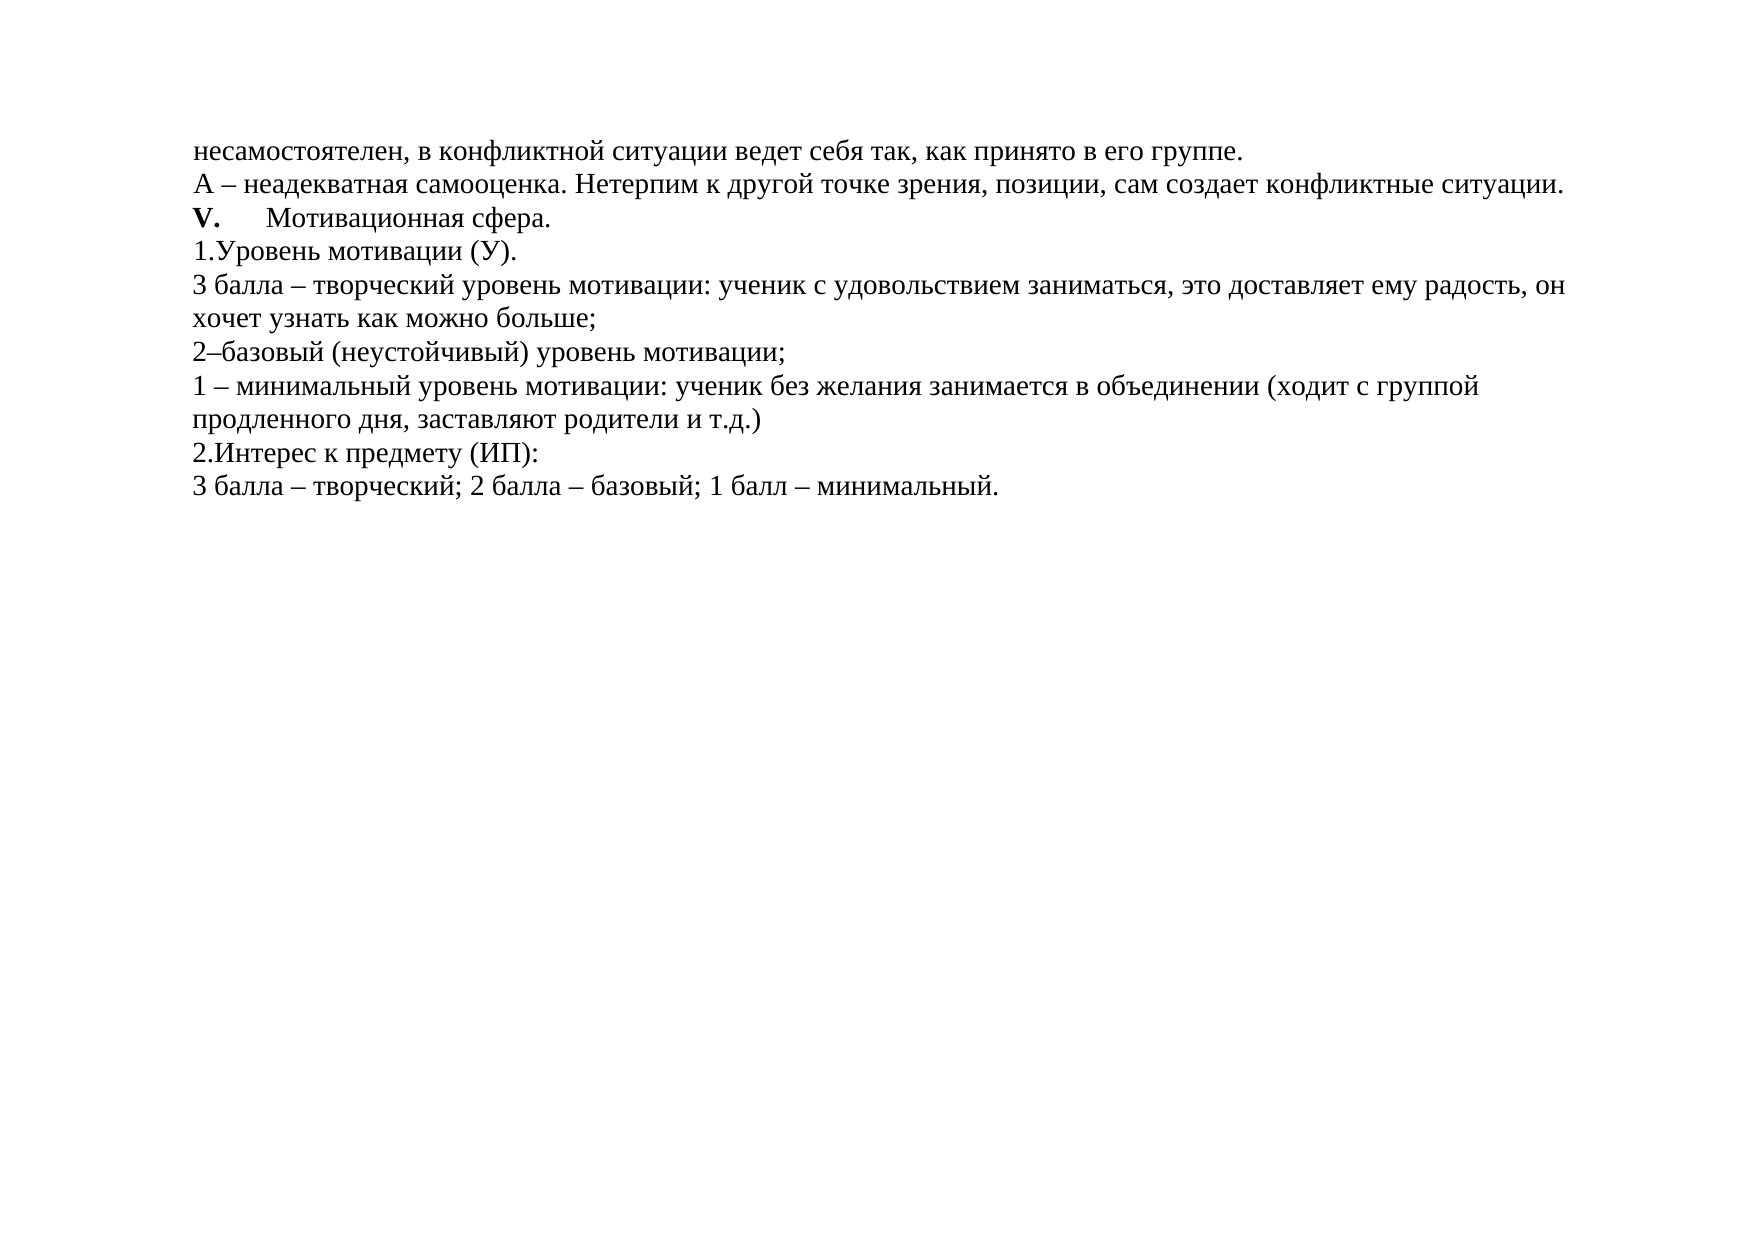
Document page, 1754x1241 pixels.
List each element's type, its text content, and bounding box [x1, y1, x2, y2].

text 1 – минимальный уровень мотивации: ученик без желания занимается в объединении (ходит с группой продленного дня, заставляют родители и т.д.) [192, 368, 1636, 435]
text 3 балла – творческий; 2 балла – базовый; 1 балл – минимальный. [192, 468, 1636, 502]
text 2.Интерес к предмету (ИП): [192, 435, 1636, 468]
text 3 балла – творческий уровень мотивации: ученик с удовольствием заниматься, это доставляет ему радость, он хочет узнать как можно больше; 2–базовый (неустойчивый) уровень мотивации; [192, 267, 1636, 368]
list Мотивационная сфера. 1.Уровень мотивации (У). [192, 200, 1636, 267]
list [192, 133, 1636, 200]
